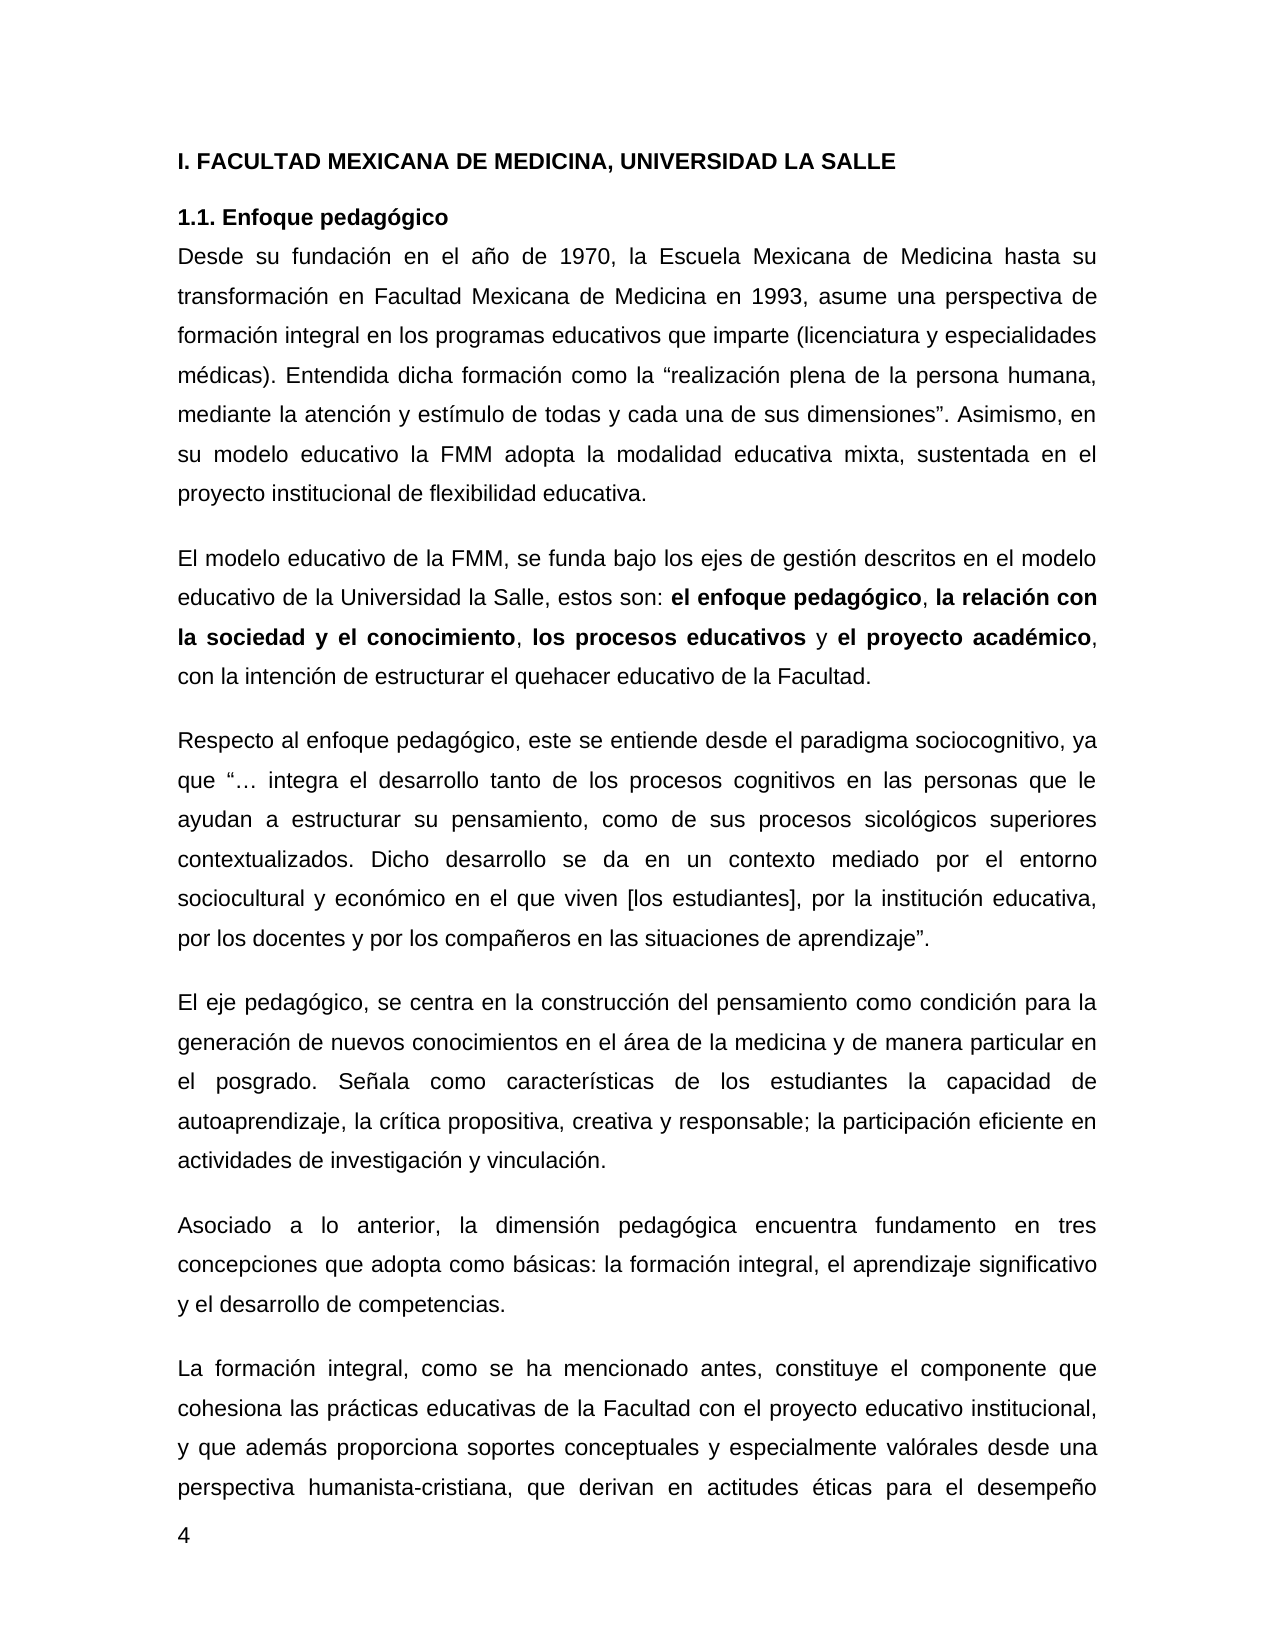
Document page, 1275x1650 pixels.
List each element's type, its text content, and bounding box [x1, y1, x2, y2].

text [177, 1355, 1098, 1500]
text Asociado a lo anterior, la dimensión pedagógica encuentra fundamento en tres concepciones que adopta como básicas: la formación integral, el aprendizaje significativo y el desarrollo de competencias. [177, 1212, 1098, 1317]
text El eje pedagógico, se centra en la construcción del pensamiento como condición para la generación de nuevos conocimientos en el área de la medicina y de manera particular en el posgrado. Señala como características de los estudiantes la capacidad de autoaprendizaje, la crítica propositiva, creativa y responsable; la participación eficiente en actividades de investigación y vinculación. [177, 989, 1098, 1174]
text Respecto al enfoque pedagógico, este se entiende desde el paradigma sociocognitivo, ya que “… integra el desarrollo tanto de los procesos cognitivos en las personas que le ayudan a estructurar su pensamiento, como de sus procesos sicológicos superiores contextualizados. Dicho desarrollo se da en un contexto mediado por el entorno sociocultural y económico en el que viven [los estudiantes], por la institución educativa, por los docentes y por los compañeros en las situaciones de aprendizaje”. [177, 727, 1098, 951]
text 1.1. Enfoque pedagógico [177, 204, 1098, 230]
text Desde su fundación en el año de 1970, la Escuela Mexicana de Medicina hasta su transformación en Facultad Mexicana de Medicina en 1993, asume una perspectiva de formación integral en los programas educativos que imparte (licenciatura y especialidades médicas). Entendida dicha formación como la “realización plena de la persona humana, mediante la atención y estímulo de todas y cada una de sus dimensiones”. Asimismo, en su modelo educativo la FMM adopta la modalidad educativa mixta, sustentada en el proyecto institucional de flexibilidad educativa. [177, 243, 1098, 506]
text El modelo educativo de la FMM, se funda bajo los ejes de gestión descritos en el modelo educativo de la Universidad la Salle, estos son: el enfoque pedagógico, la relación con la sociedad y el conocimiento, los procesos educativos y el proyecto académico, con la intención de estructurar el quehacer educativo de la Facultad. [177, 544, 1098, 689]
text I. FACULTAD MEXICANA DE MEDICINA, UNIVERSIDAD LA SALLE [177, 148, 1098, 174]
